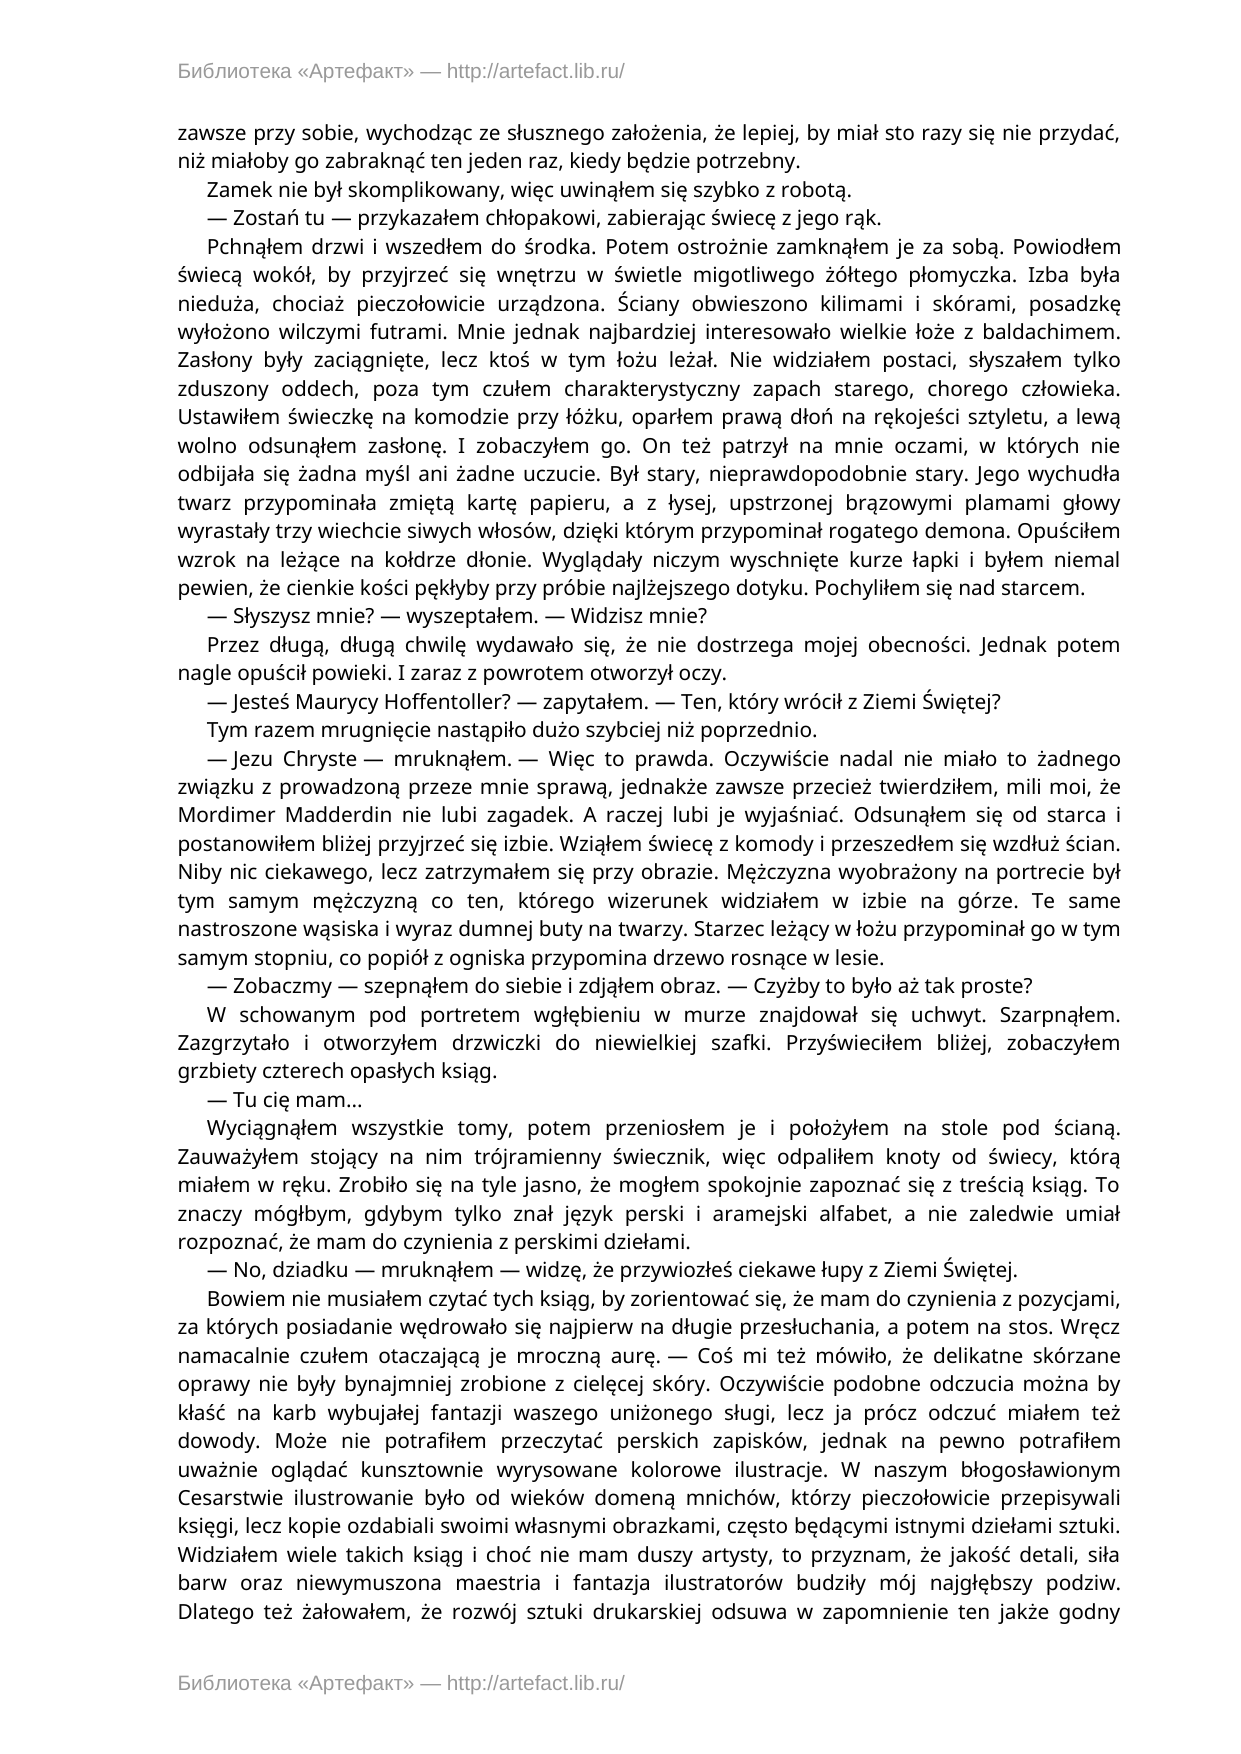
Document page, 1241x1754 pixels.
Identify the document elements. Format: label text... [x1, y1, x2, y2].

text Zamek nie był skomplikowany, więc uwinąłem się szybko z robotą. [177, 175, 1122, 203]
text — Słyszysz mnie? — wyszeptałem. — Widzisz mnie? [177, 602, 1122, 630]
text Wyciągnąłem wszystkie tomy, potem przeniosłem je i położyłem na stole pod ścianą. Zauważyłem stojący na nim trójramienny świecznik, więc odpaliłem knoty od świecy, którą miałem w ręku. Zrobiło się na tyle jasno, że mogłem spokojnie zapoznać się z treścią ksiąg. To znaczy mógłbym, gdybym tylko znał język perski i aramejski alfabet, a nie zaledwie umiał rozpoznać, że mam do czynienia z perskimi dziełami. [177, 1113, 1122, 1256]
text — Tu cię mam... [177, 1085, 1122, 1113]
text Tym razem mrugnięcie nastąpiło dużo szybciej niż poprzednio. [177, 715, 1122, 744]
text — Zobaczmy — szepnąłem do siebie i zdjąłem obraz. — Czyżby to było aż tak proste? [177, 971, 1122, 1000]
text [177, 1284, 1122, 1625]
text W schowanym pod portretem wgłębieniu w murze znajdował się uchwyt. Szarpnąłem. Zazgrzytało i otworzyłem drzwiczki do niewielkiej szafki. Przyświeciłem bliżej, zobaczyłem grzbiety czterech opasłych ksiąg. [177, 1000, 1122, 1085]
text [177, 118, 1122, 175]
text Przez długą, długą chwilę wydawało się, że nie dostrzega mojej obecności. Jednak potem nagle opuścił powieki. I zaraz z powrotem otworzył oczy. [177, 630, 1122, 687]
text Pchnąłem drzwi i wszedłem do środka. Potem ostrożnie zamknąłem je za sobą. Powiodłem świecą wokół, by przyjrzeć się wnętrzu w świetle migotliwego żółtego płomyczka. Izba była nieduża, chociaż pieczołowicie urządzona. Ściany obwieszono kilimami i skórami, posadzkę wyłożono wilczymi futrami. Mnie jednak najbardziej interesowało wielkie łoże z baldachimem. Zasłony były zaciągnięte, lecz ktoś w tym łożu leżał. Nie widziałem postaci, słyszałem tylko zduszony oddech, poza tym czułem charakterystyczny zapach starego, chorego człowieka. Ustawiłem świeczkę na komodzie przy łóżku, oparłem prawą dłoń na rękojeści sztyletu, a lewą wolno odsunąłem zasłonę. I zobaczyłem go. On też patrzył na mnie oczami, w których nie odbijała się żadna myśl ani żadne uczucie. Był stary, nieprawdopodobnie stary. Jego wychudła twarz przypominała zmiętą kartę papieru, a z łysej, upstrzonej brązowymi plamami głowy wyrastały trzy wiechcie siwych włosów, dzięki którym przypominał rogatego demona. Opuściłem wzrok na leżące na kołdrze dłonie. Wyglądały niczym wyschnięte kurze łapki i byłem niemal pewien, że cienkie kości pękłyby przy próbie najlżejszego dotyku. Pochyliłem się nad starcem. [177, 232, 1122, 602]
text — Jezu Chryste — mruknąłem. — Więc to prawda. Oczywiście nadal nie miało to żadnego związku z prowadzoną przeze mnie sprawą, jednakże zawsze przecież twierdziłem, mili moi, że Mordimer Madderdin nie lubi zagadek. A raczej lubi je wyjaśniać. Odsunąłem się od starca i postanowiłem bliżej przyjrzeć się izbie. Wziąłem świecę z komody i przeszedłem się wzdłuż ścian. Niby nic ciekawego, lecz zatrzymałem się przy obrazie. Mężczyzna wyobrażony na portrecie był tym samym mężczyzną co ten, którego wizerunek widziałem w izbie na górze. Te same nastroszone wąsiska i wyraz dumnej buty na twarzy. Starzec leżący w łożu przypominał go w tym samym stopniu, co popiół z ogniska przypomina drzewo rosnące w lesie. [177, 744, 1122, 971]
text — Jesteś Maurycy Hoffentoller? — zapytałem. — Ten, który wrócił z Ziemi Świętej? [177, 687, 1122, 715]
text — No, dziadku — mruknąłem — widzę, że przywiozłeś ciekawe łupy z Ziemi Świętej. [177, 1256, 1122, 1284]
text — Zostań tu — przykazałem chłopakowi, zabierając świecę z jego rąk. [177, 203, 1122, 232]
